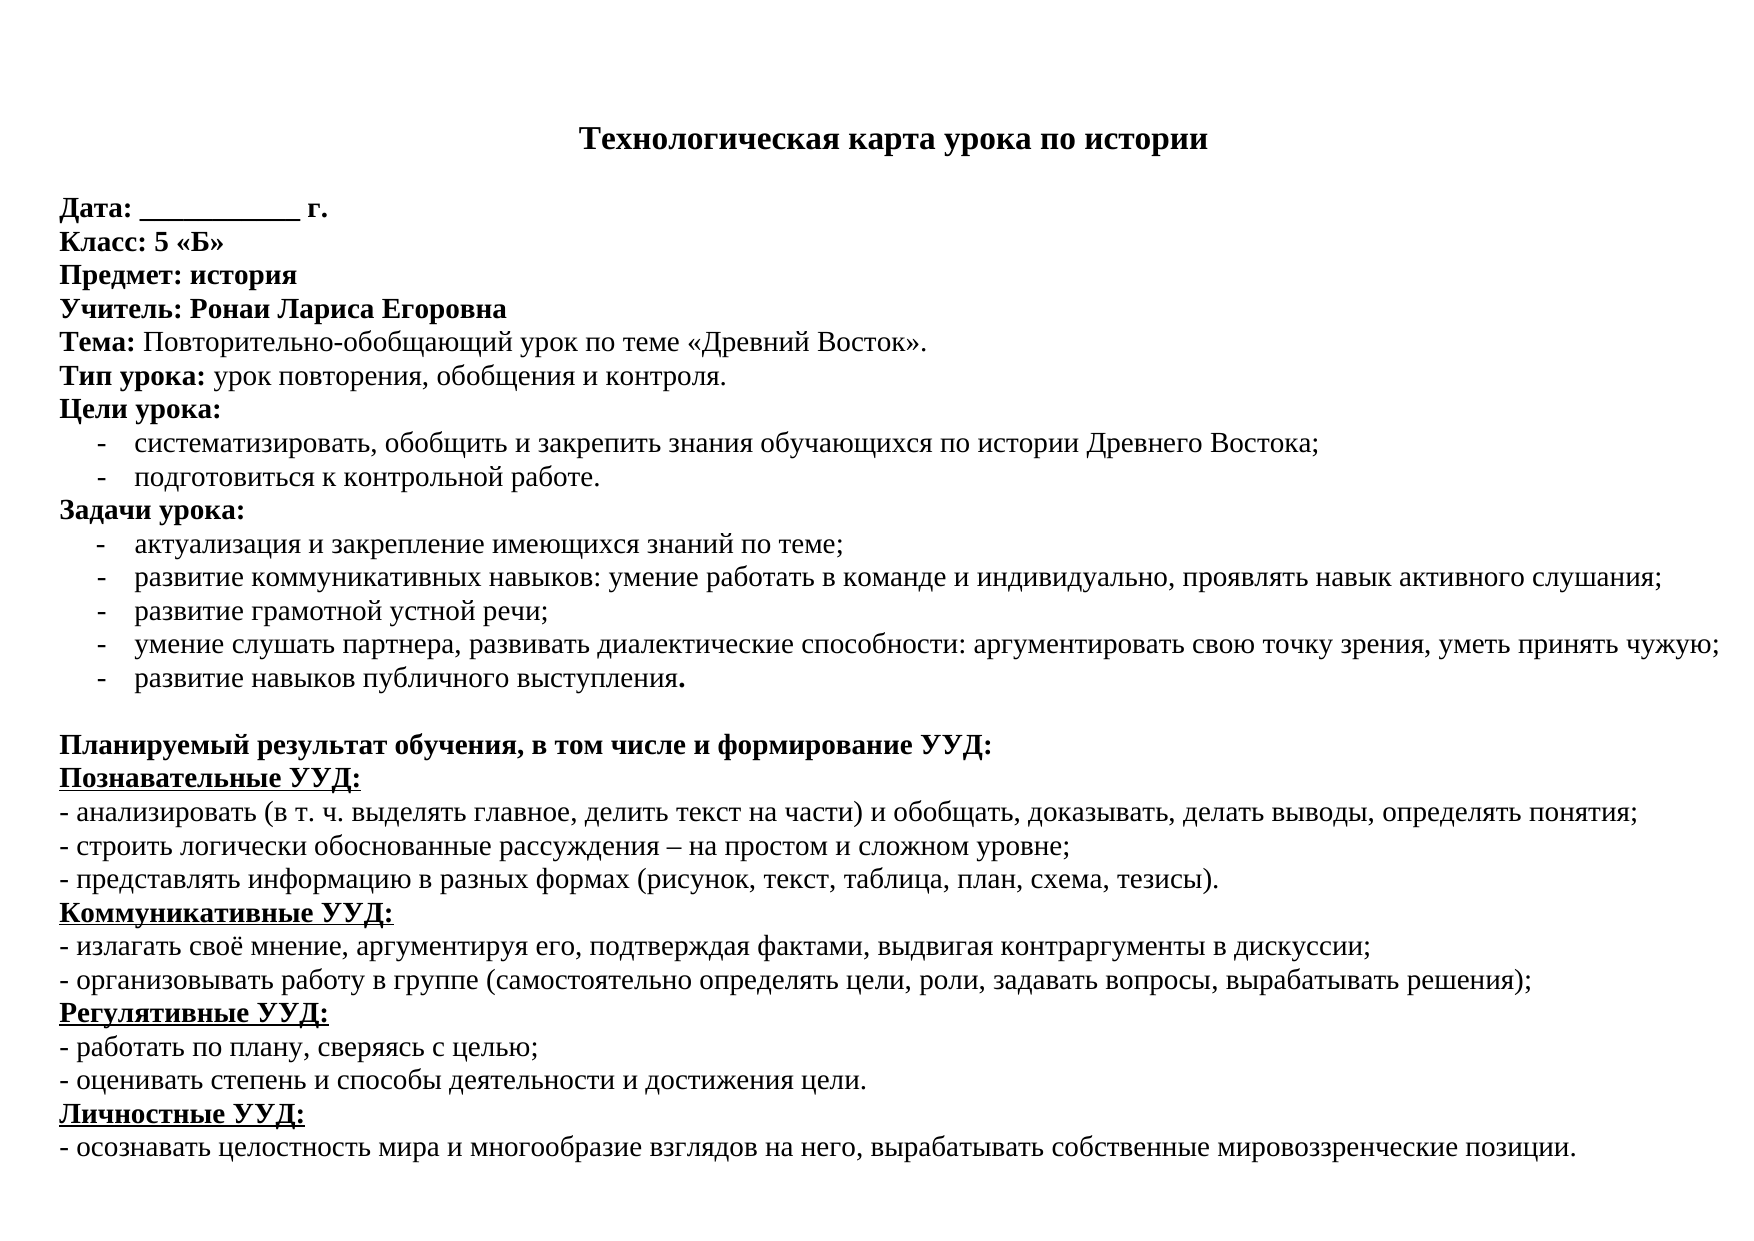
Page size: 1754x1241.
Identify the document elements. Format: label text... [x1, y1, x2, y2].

list подготовиться к контрольной работе. [97, 459, 1728, 492]
text Технологическая карта урока по истории [59, 118, 1728, 157]
text - представлять информацию в разных формах (рисунок, текст, таблица, план, схема, тезисы). [59, 861, 1728, 895]
list систематизировать, обобщить и закрепить знания обучающихся по истории Древнего Востока; [97, 425, 1728, 459]
list развитие навыков публичного выступления. [97, 660, 1728, 693]
list развитие коммуникативных навыков: умение работать в команде и индивидуально, проявлять навык активного слушания; [97, 559, 1728, 593]
text Задачи урока: [59, 492, 1728, 526]
text Дата: ___________ г. [59, 190, 1728, 224]
text - организовывать работу в группе (самостоятельно определять цели, роли, задавать вопросы, вырабатывать решения); [59, 962, 1728, 995]
text - анализировать (в т. ч. выделять главное, делить текст на части) и обобщать, доказывать, делать выводы, определять понятия; [59, 794, 1728, 828]
text - излагать своё мнение, аргументируя его, подтверждая фактами, выдвигая контраргументы в дискуссии; [59, 928, 1728, 962]
text Планируемый результат обучения, в том числе и формирование УУД: [59, 727, 1728, 761]
text Учитель: Ронаи Лариса Егоровна [59, 291, 1728, 324]
text Познавательные УУД: [59, 761, 1728, 794]
text - работать по плану, сверяясь с целью; [59, 1029, 1728, 1062]
text Предмет: история [59, 257, 1728, 291]
text Цели урока: [59, 392, 1728, 425]
text - оценивать степень и способы деятельности и достижения цели. [59, 1062, 1728, 1096]
text Личностные УУД: [59, 1096, 1728, 1129]
list развитие грамотной устной речи; [97, 593, 1728, 626]
text - строить логически обоснованные рассуждения – на простом и сложном уровне; [59, 828, 1728, 861]
text Регулятивные УУД: [59, 995, 1728, 1029]
text Класс: 5 «Б» [59, 224, 1728, 257]
text Тип урока: урок повторения, обобщения и контроля. [59, 358, 1728, 392]
list умение слушать партнера, развивать диалектические способности: аргументировать свою точку зрения, уметь принять чужую; [97, 626, 1728, 660]
text - актуализация и закрепление имеющихся знаний по теме; [59, 526, 1728, 559]
text Тема: Повторительно-обобщающий урок по теме «Древний Восток». [59, 324, 1728, 358]
text - осознавать целостность мира и многообразие взглядов на него, вырабатывать собственные мировоззренческие позиции. [59, 1129, 1728, 1163]
text Коммуникативные УУД: [59, 895, 1728, 928]
